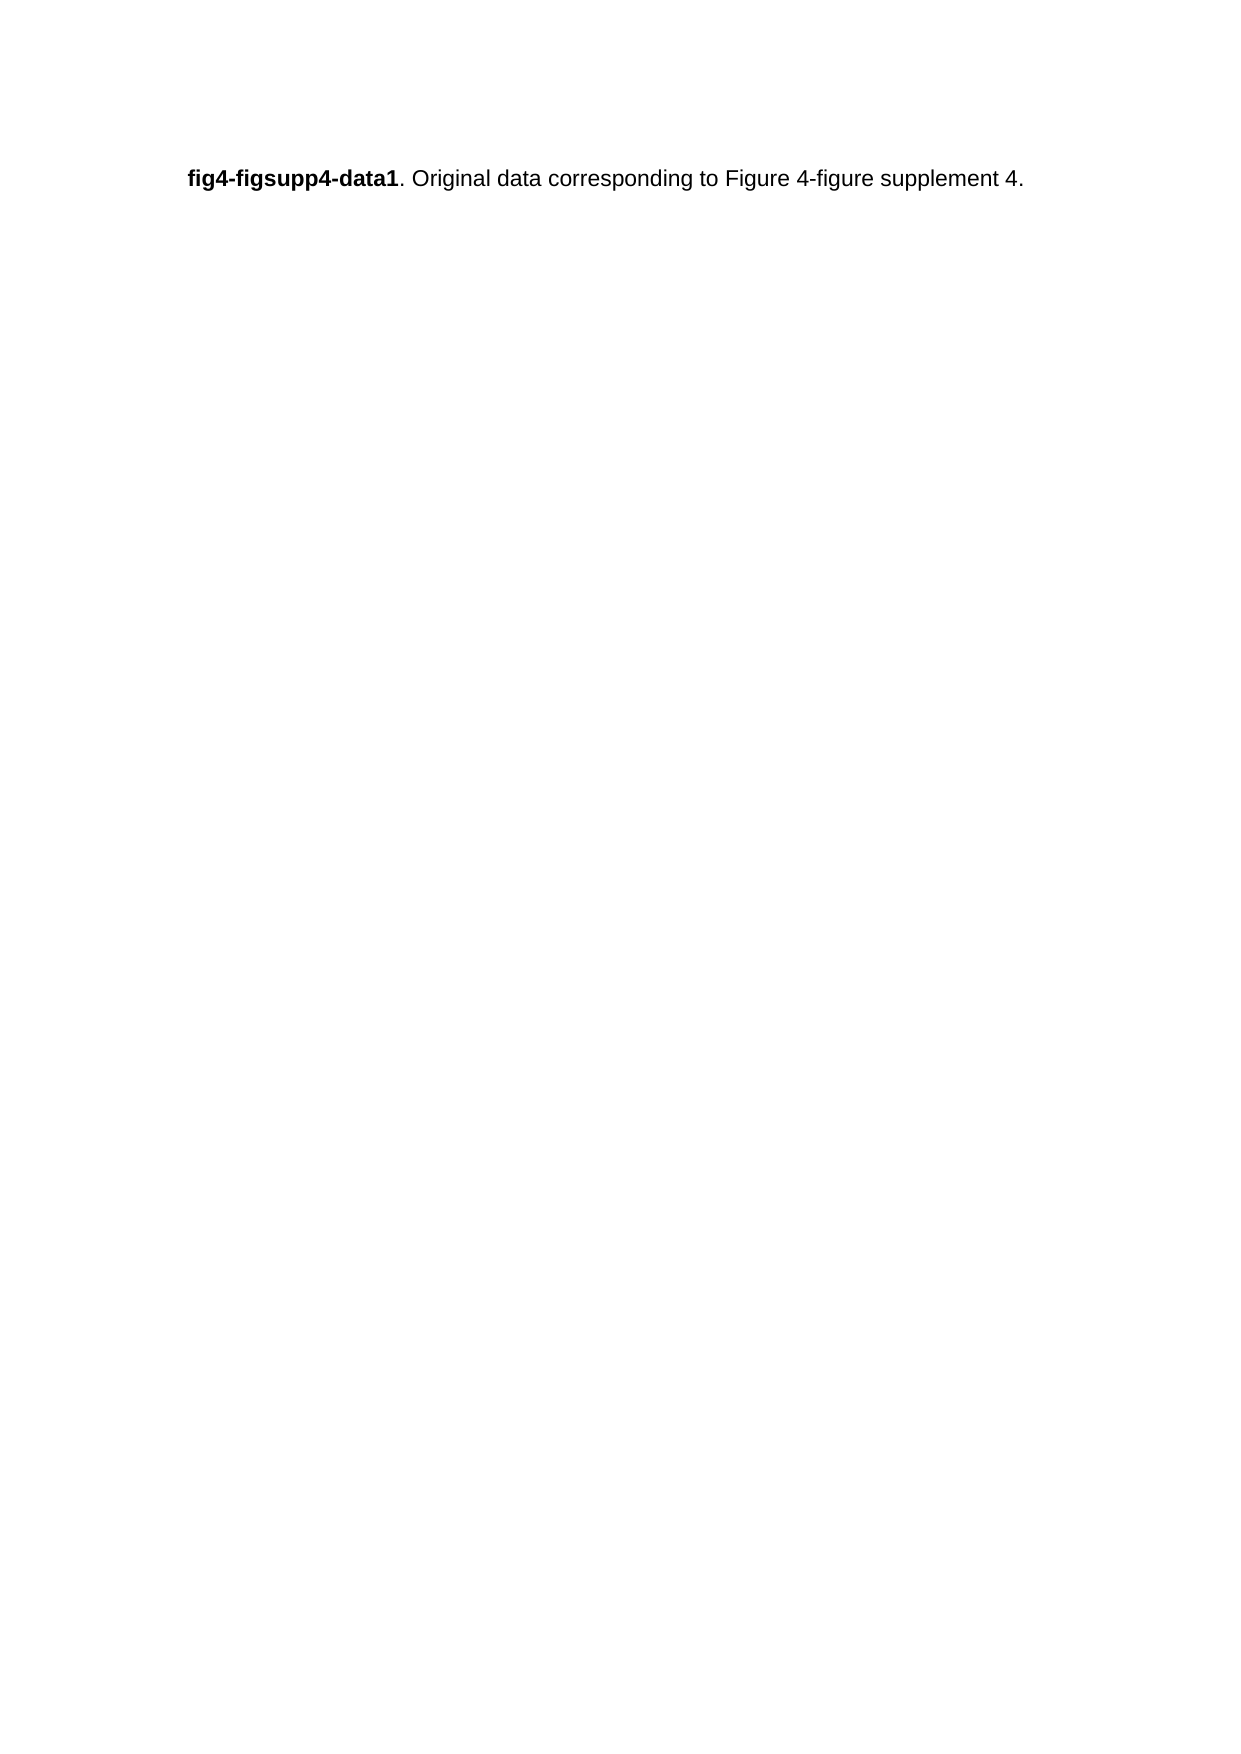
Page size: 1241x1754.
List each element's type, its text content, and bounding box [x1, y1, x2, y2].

text fig4-figsupp4-data1. Original data corresponding to Figure 4-figure supplement 4. [187, 162, 1053, 194]
